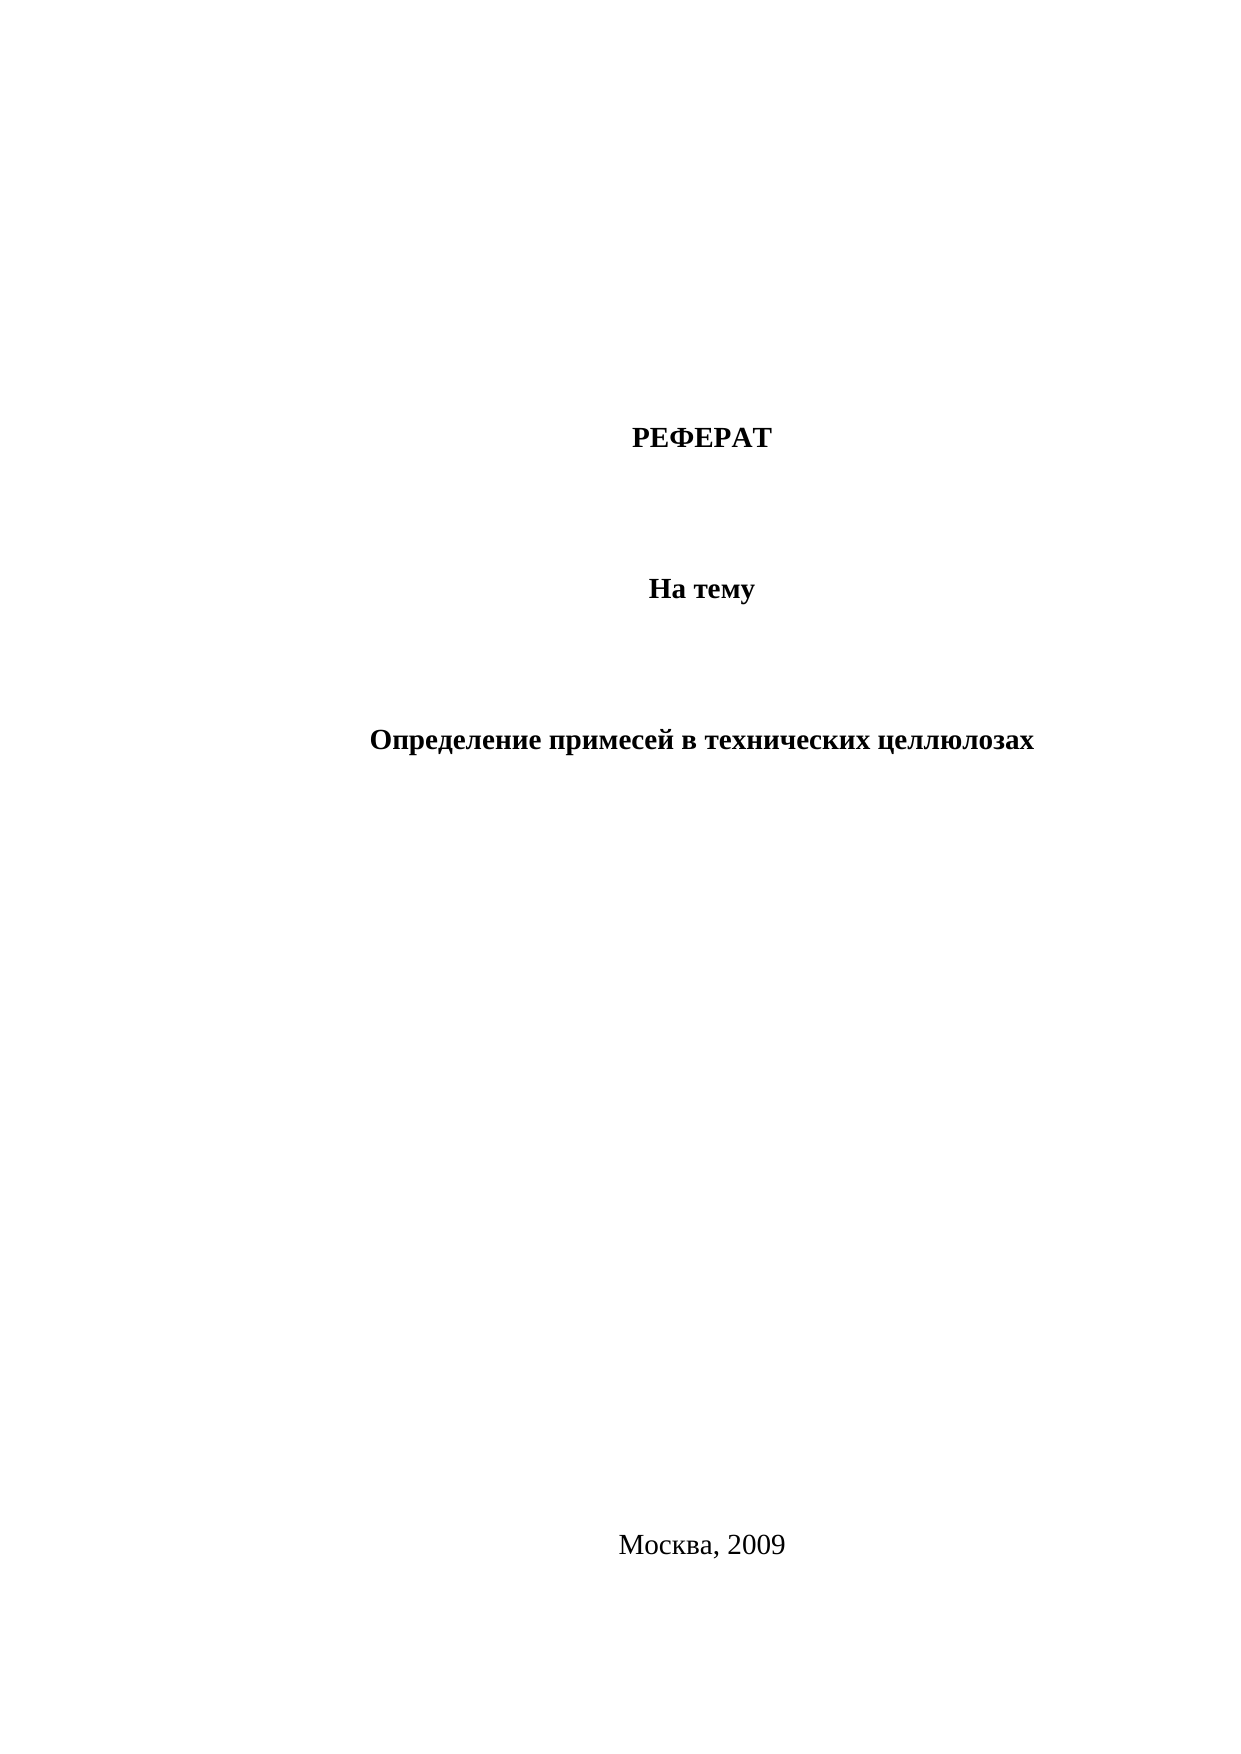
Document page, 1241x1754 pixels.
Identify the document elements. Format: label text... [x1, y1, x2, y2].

text Москва, 2009 [177, 1527, 1152, 1560]
text Определение примесей в технических целлюлозах [177, 722, 1152, 755]
text На тему [177, 571, 1152, 604]
text РЕФЕРАТ [177, 420, 1152, 453]
